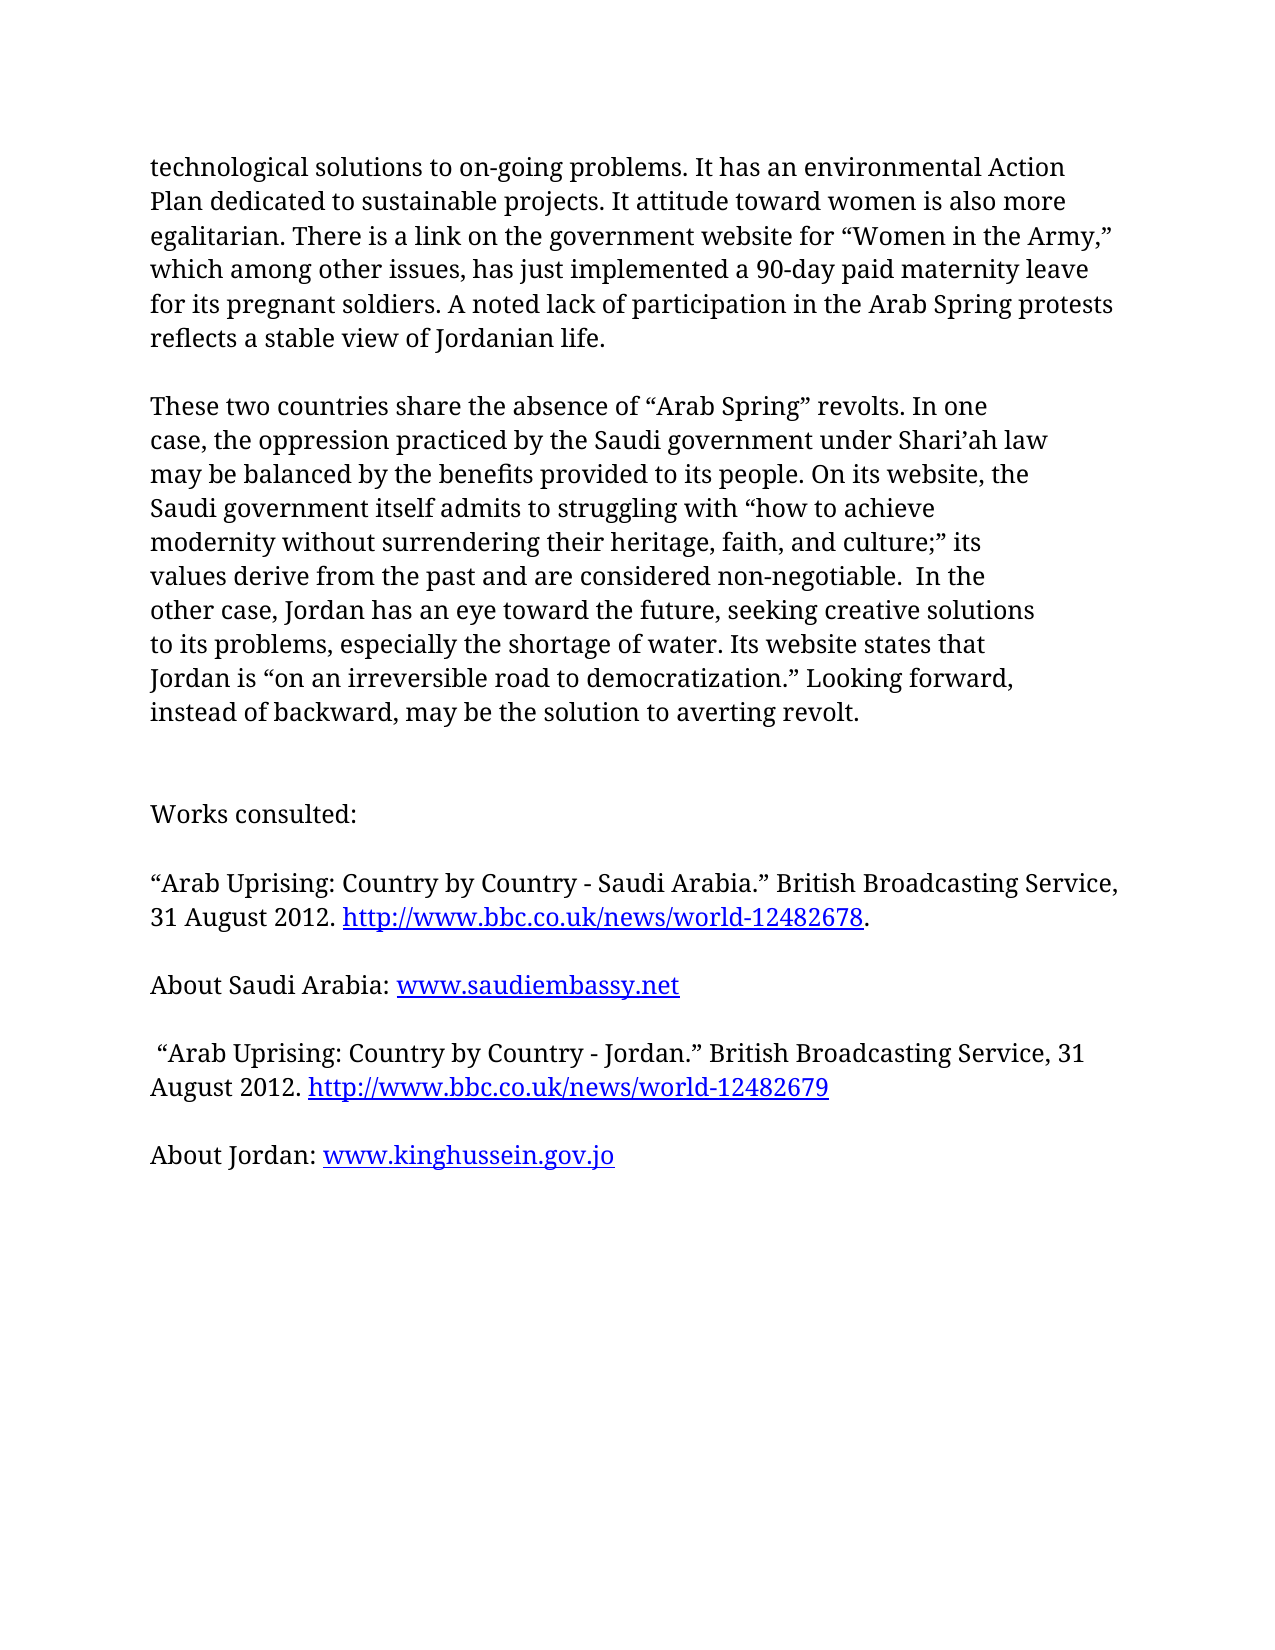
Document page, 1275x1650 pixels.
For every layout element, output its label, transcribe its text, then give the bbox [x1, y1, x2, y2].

text Works consulted: [150, 797, 1125, 831]
text These two countries share the absence of “Arab Spring” revolts. In one case, the oppression practiced by the Saudi government under Shari’ah law may be balanced by the benefits provided to its people. On its website, the Saudi government itself admits to struggling with “how to achieve modernity without surrendering their heritage, faith, and culture;” its values derive from the past and are considered non-negotiable. In the other case, Jordan has an eye toward the future, seeking creative solutions to its problems, especially the shortage of water. Its website states that Jordan is “on an irreversible road to democratization.” Looking forward, instead of backward, may be the solution to averting revolt. [150, 388, 1050, 729]
text About Saudi Arabia: www.saudiembassy.net [150, 967, 1125, 1002]
text About Jordan: www.kinghussein.gov.jo [150, 1138, 1125, 1172]
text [150, 150, 1125, 354]
text “Arab Uprising: Country by Country - Saudi Arabia.” British Broadcasting Service, 31 August 2012. http://www.bbc.co.uk/news/world-12482678. [150, 865, 1125, 933]
text “Arab Uprising: Country by Country - Jordan.” British Broadcasting Service, 31 August 2012. http://www.bbc.co.uk/news/world-12482679 [150, 1036, 1125, 1104]
